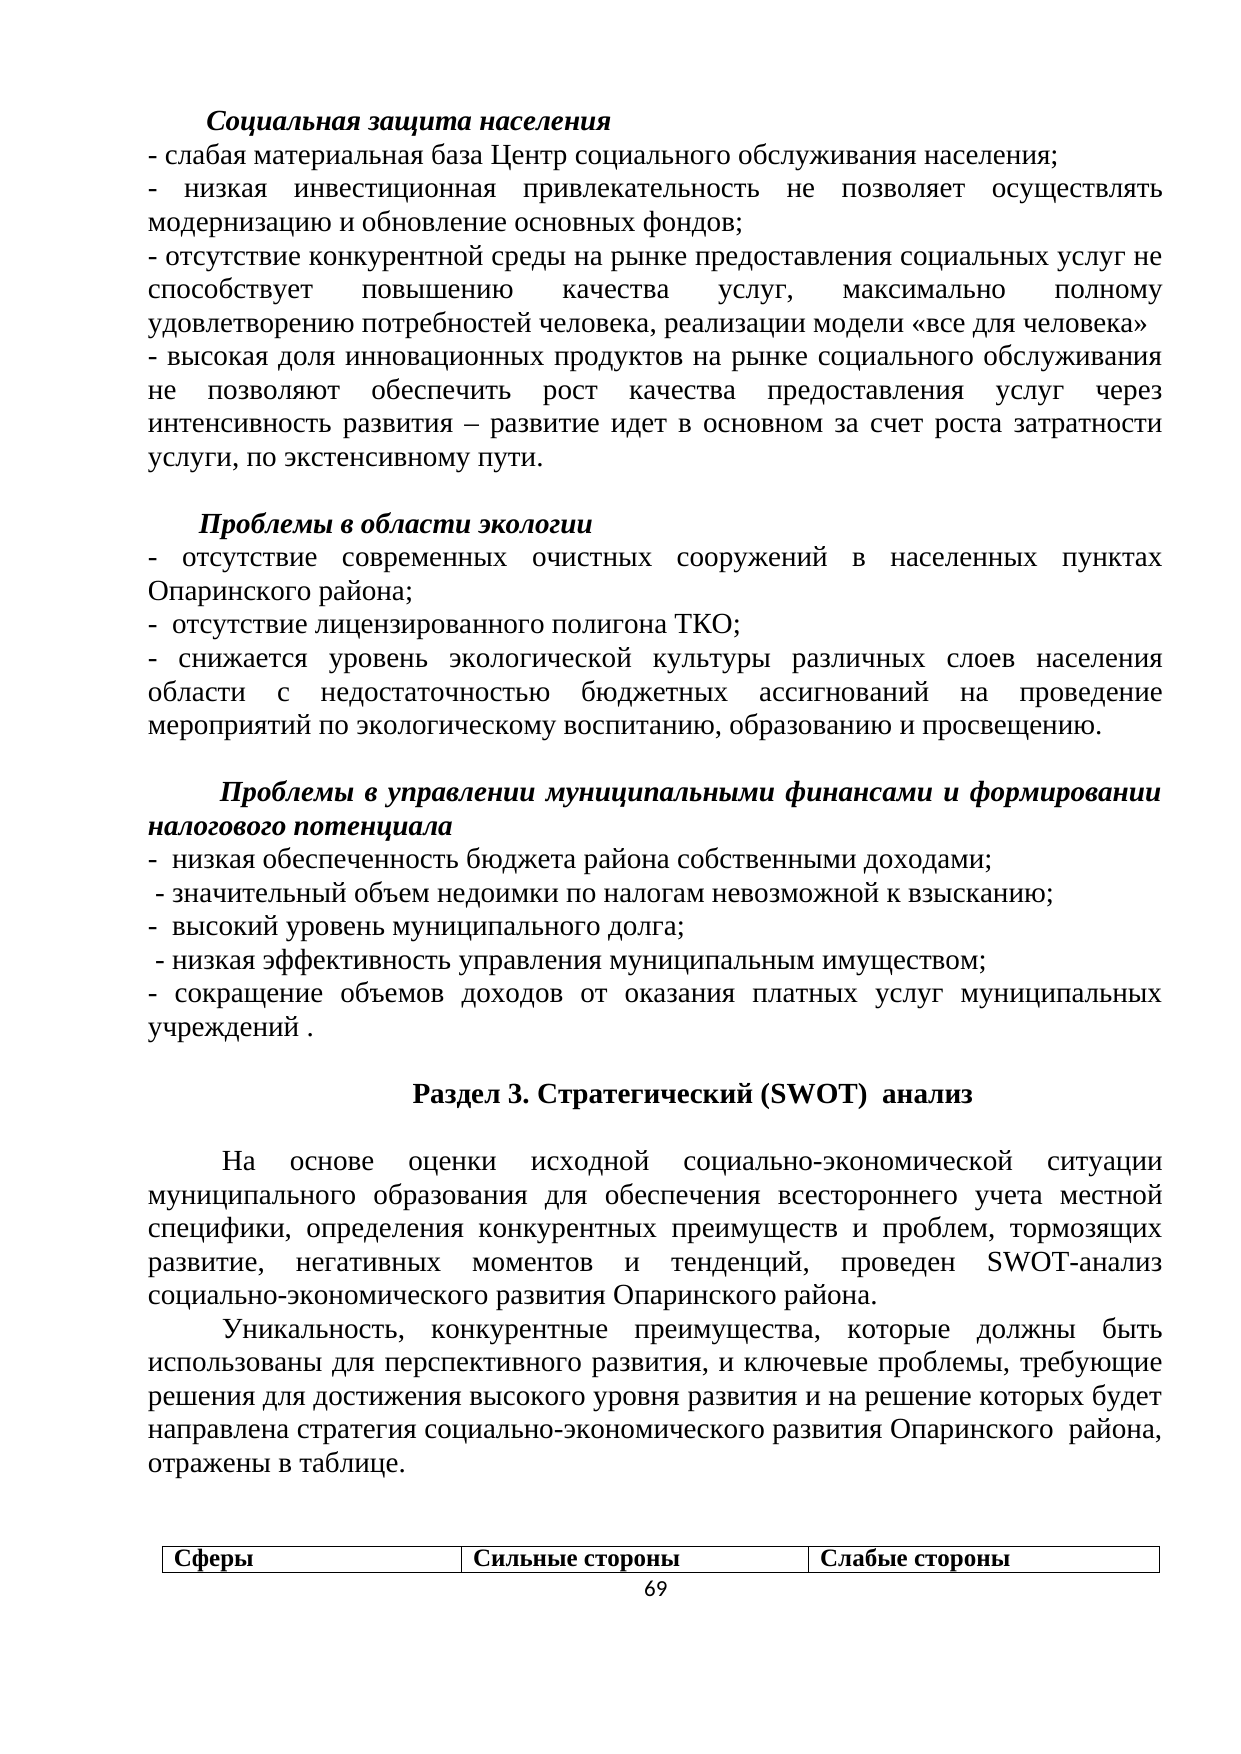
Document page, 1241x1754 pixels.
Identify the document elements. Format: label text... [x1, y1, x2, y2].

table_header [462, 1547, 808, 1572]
text Уникальность, конкурентные преимущества, которые должны быть использованы для перспективного развития, и ключевые проблемы, требующие решения для достижения высокого уровня развития и на решение которых будет направлена стратегия социально-экономического развития Опаринского района, отражены в таблице. [148, 1311, 1163, 1479]
text - низкая эффективность управления муниципальным имуществом; [148, 942, 1163, 976]
text - снижается уровень экологической культуры различных слоев населения области с недостаточностью бюджетных ассигнований на проведение мероприятий по экологическому воспитанию, образованию и просвещению. [148, 640, 1163, 741]
text - отсутствие конкурентной среды на рынке предоставления социальных услуг не способствует повышению качества услуг, максимально полному удовлетворению потребностей человека, реализации модели «все для человека» [148, 238, 1163, 338]
text Социальная защита населения [148, 103, 1163, 137]
text - слабая материальная база Центр социального обслуживания населения; [148, 137, 1163, 171]
text Проблемы в области экологии [148, 506, 1163, 539]
text - низкая инвестиционная привлекательность не позволяет осуществлять модернизацию и обновление основных фондов; [148, 171, 1163, 238]
text - высокий уровень муниципального долга; [148, 908, 1163, 942]
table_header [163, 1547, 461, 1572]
text Раздел 3. Стратегический (SWOT) анализ [148, 1076, 1163, 1110]
text - сокращение объемов доходов от оказания платных услуг муниципальных учреждений . [148, 976, 1163, 1043]
text - высокая доля инновационных продуктов на рынке социального обслуживания не позволяют обеспечить рост качества предоставления услуг через интенсивность развития – развитие идет в основном за счет роста затратности услуги, по экстенсивному пути. [148, 338, 1163, 472]
text Проблемы в управлении муниципальными финансами и формировании налогового потенциала [148, 774, 1163, 841]
text - отсутствие лицензированного полигона ТКО; [148, 607, 1163, 640]
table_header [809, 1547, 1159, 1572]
text - низкая обеспеченность бюджета района собственными доходами; [148, 841, 1163, 875]
text - значительный объем недоимки по налогам невозможной к взысканию; [148, 875, 1163, 908]
text - отсутствие современных очистных сооружений в населенных пунктах Опаринского района; [148, 539, 1163, 607]
text На основе оценки исходной социально-экономической ситуации муниципального образования для обеспечения всестороннего учета местной специфики, определения конкурентных преимуществ и проблем, тормозящих развитие, негативных моментов и тенденций, проведен SWOT-анализ социально-экономического развития Опаринского района. [148, 1143, 1163, 1311]
